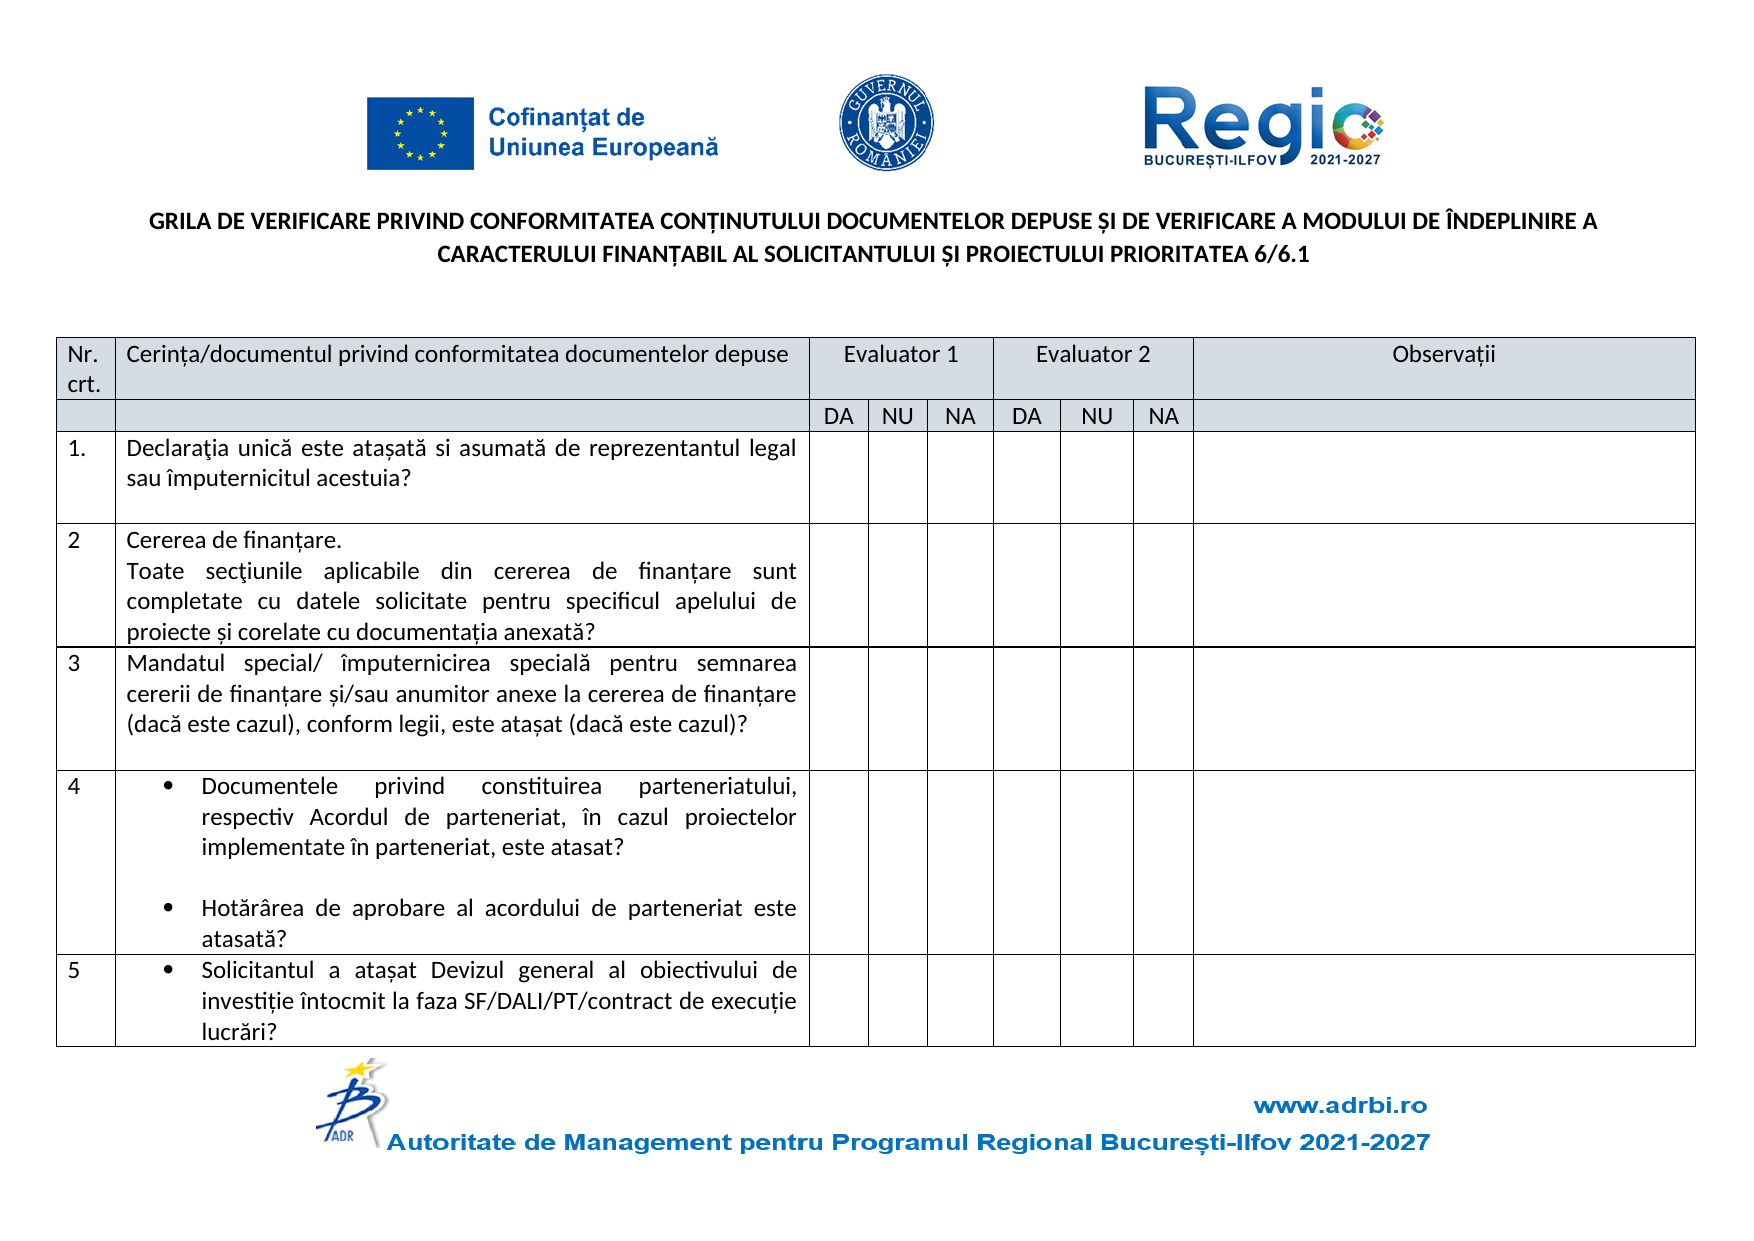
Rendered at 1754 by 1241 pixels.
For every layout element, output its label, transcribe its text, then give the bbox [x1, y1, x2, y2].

table_cell [994, 524, 1060, 646]
table_header Cerința/documentul privind conformitatea documentelor depuse [116, 338, 809, 399]
table_cell [994, 432, 1060, 523]
table_cell [928, 432, 993, 523]
table_cell [810, 955, 868, 1046]
table_cell [928, 955, 993, 1046]
table_cell [869, 955, 927, 1046]
text GRILA DE VERIFICARE PRIVIND CONFORMITATEA CONȚINUTULUI DOCUMENTELOR DEPUSE ȘI DE VERIFICARE A MODULUI DE ÎNDEPLINIRE A CARACTERULUI FINANȚABIL AL SOLICITANTULUI ȘI PROIECTULUI PRIORITATEA 6/6.1 [100, 205, 1648, 268]
table_cell [57, 400, 115, 431]
table_cell [1194, 432, 1695, 523]
table_cell DA [994, 400, 1060, 431]
table_cell [1194, 400, 1695, 431]
picture [362, 73, 1386, 177]
table_cell [810, 524, 868, 646]
table_header Nr.crt. [57, 338, 115, 399]
table_cell [1194, 524, 1695, 646]
table_header Evaluator 1 [810, 338, 993, 399]
table_cell [869, 524, 927, 646]
table_cell 4 [57, 771, 115, 954]
table_cell [928, 771, 993, 954]
table_cell NU [1061, 400, 1133, 431]
table_cell [994, 955, 1060, 1046]
table_cell [810, 432, 868, 523]
table_cell [1194, 955, 1695, 1046]
table_cell [928, 648, 993, 769]
table_cell [1134, 771, 1193, 954]
table_cell [994, 648, 1060, 769]
table_cell [994, 771, 1060, 954]
table_cell [116, 400, 809, 431]
table_cell [1134, 432, 1193, 523]
table_cell [810, 771, 868, 954]
table_cell [1134, 648, 1193, 769]
table_cell Mandatul special/ împuternicirea specială pentru semnarea cererii de finanțare și/sau anumitor anexe la cererea de finanțare (dacă este cazul), conform legii, este atașat (dacă este cazul)? [116, 648, 809, 769]
table_header Observații [1194, 338, 1695, 399]
table_cell 1. [57, 432, 115, 523]
table_cell 3 [57, 648, 115, 769]
table_cell [869, 771, 927, 954]
table_cell Declaraţia unică este atașată si asumată de reprezentantul legal sau împuternicitul acestuia? [116, 432, 809, 523]
table_cell NU [869, 400, 927, 431]
table_header Evaluator 2 [994, 338, 1193, 399]
table_cell [1134, 955, 1193, 1046]
table_cell [1061, 771, 1133, 954]
table_cell [869, 432, 927, 523]
table_cell [1061, 955, 1133, 1046]
table_cell Cererea de finanțare. Toate secţiunile aplicabile din cererea de finanțare sunt completate cu datele solicitate pentru specificul apelului de proiecte și corelate cu documentația anexată? [116, 524, 809, 646]
table_cell [1061, 648, 1133, 769]
table_cell [1134, 524, 1193, 646]
table_cell NA [1134, 400, 1193, 431]
table_cell [1061, 432, 1133, 523]
table_cell [810, 648, 868, 769]
table_cell [1061, 524, 1133, 646]
table_cell 5 [57, 955, 115, 1046]
table_cell [869, 648, 927, 769]
table_cell [1194, 771, 1695, 954]
table_cell NA [928, 400, 993, 431]
picture [264, 1055, 1484, 1167]
table_cell DA [810, 400, 868, 431]
table_cell Documentele privind constituirea parteneriatului, respectiv Acordul de parteneriat, în cazul proiectelor implementate în parteneriat, este atasat? Hotărârea de aprobare al acordului de parteneriat este atasată? [116, 771, 809, 954]
table_cell [1194, 648, 1695, 769]
table_cell [928, 524, 993, 646]
table_cell 2 [57, 524, 115, 646]
